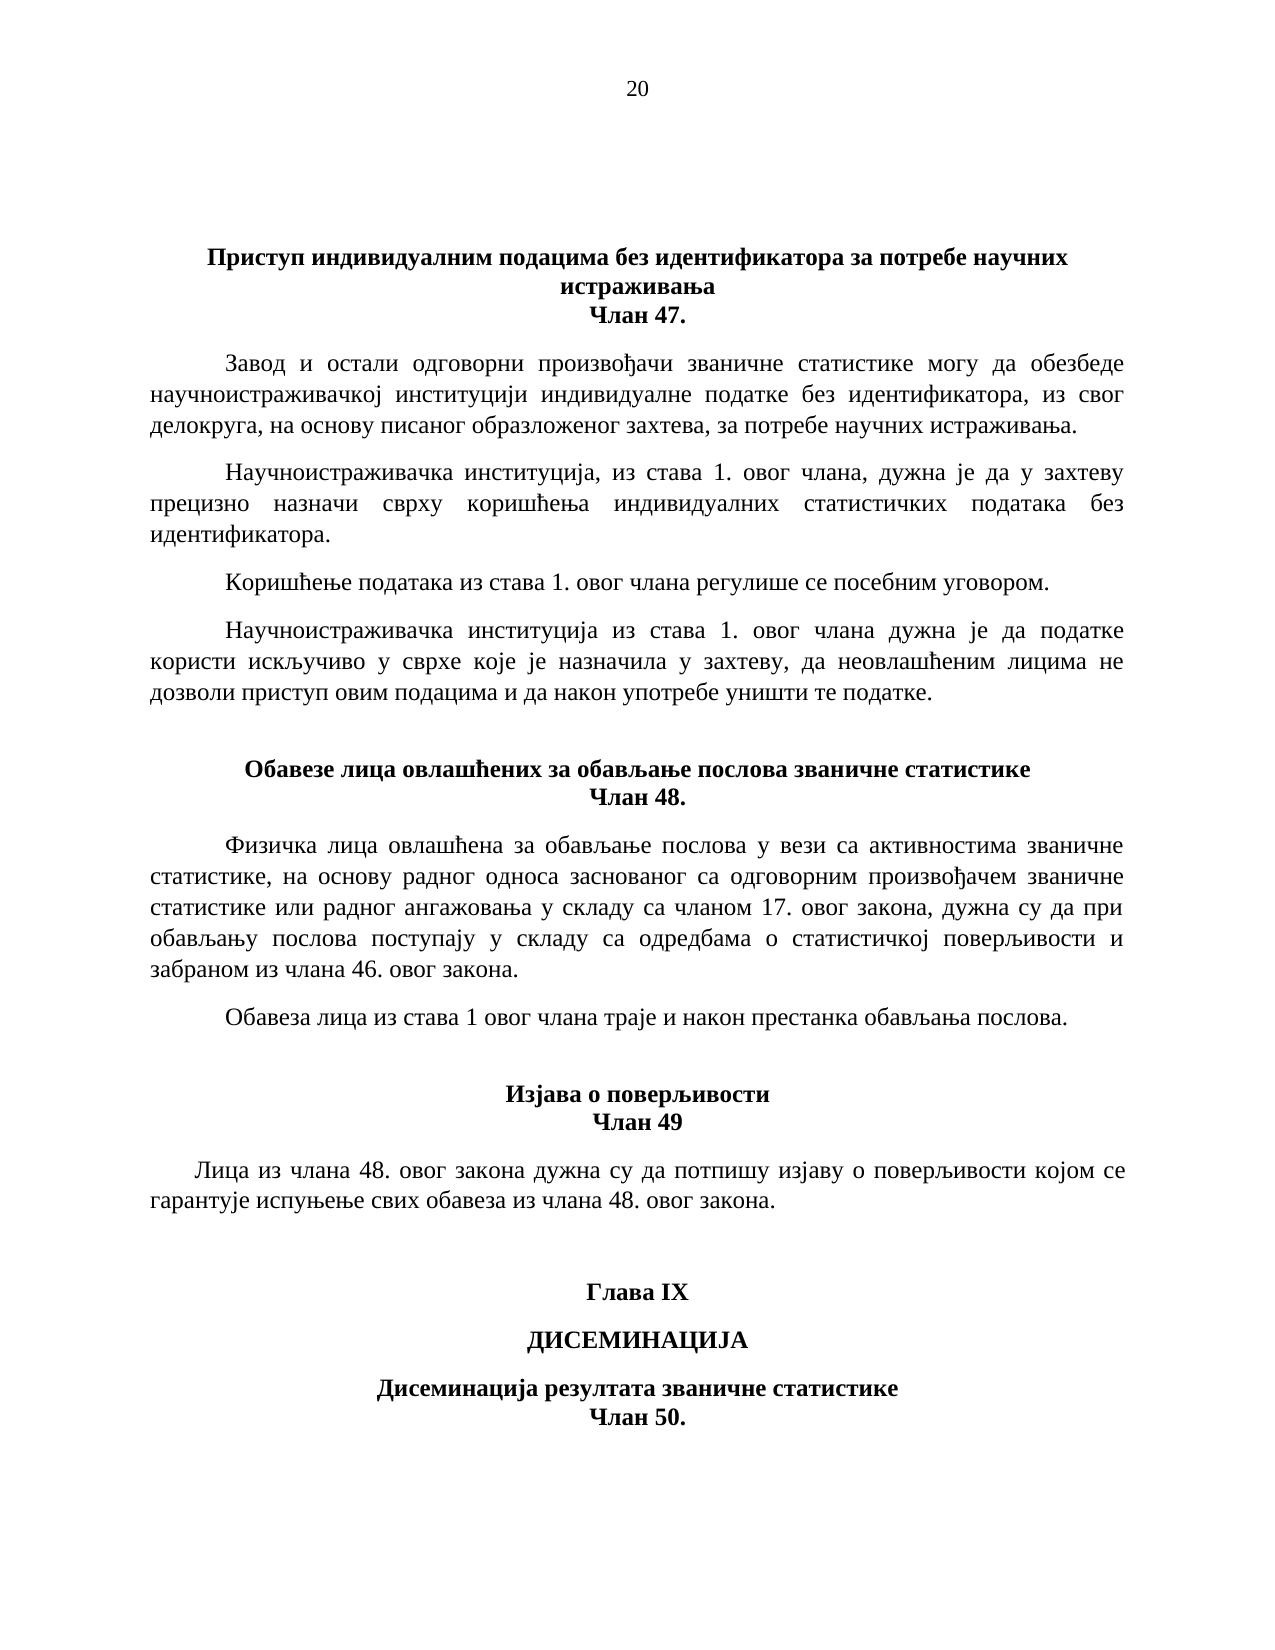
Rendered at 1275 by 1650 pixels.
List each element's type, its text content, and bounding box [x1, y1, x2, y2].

text Приступ индивидуалним подацима без идентификатора за потребе научних истраживања [150, 242, 1125, 300]
text Члан 47. [150, 300, 1125, 329]
text Научноистраживачка институција из става 1. овог члана дужна је да податке користи искључиво у сврхе које је назначила у захтеву, да неовлашћеним лицима не дозволи приступ овим подацима и да након употребе уништи те податке. [150, 615, 1125, 706]
text Изјава о поверљивости [150, 1079, 1125, 1107]
text Коришћење података из става 1. овог члана регулише се посебним уговором. [150, 567, 1125, 596]
text Обавеза лица из става 1 овог члана траје и након престанка обављања послова. [150, 1002, 1125, 1031]
text Завод и остали одговорни произвођачи званичне статистике могу да обезбеде научноистраживачкој институцији индивидуалне податке без идентификатора, из свог делокруга, на основу писаног образложеног захтева, за потребе научних истраживања. [150, 348, 1125, 438]
text Лица из члана 48. овог закона дужна су да потпишу изјаву о поверљивости којом се гарантује испуњење свих обавеза из члана 48. овог закона. [150, 1155, 1127, 1213]
text Дисеминација резултата званичне статистике [150, 1373, 1125, 1401]
text Члан 48. [150, 782, 1125, 811]
text Научноистраживачка институција, из става 1. овог члана, дужна је да у захтеву прецизно назначи сврху коришћења индивидуалних статистичких података без идентификатора. [150, 457, 1125, 548]
text Члан 49 [150, 1107, 1125, 1136]
text Глава IX [150, 1277, 1125, 1306]
text ДИСЕМИНАЦИЈА [150, 1325, 1125, 1354]
text Обавезе лица овлашћених за обављање послова званичне статистике [150, 754, 1125, 782]
text Члан 50. [150, 1402, 1125, 1430]
text Физичка лица овлашћена за обављање послова у вези са активностима званичне статистике, на основу радног односа заснованог са одговорним произвођачем званичне статистике или радног ангажовања у складу са чланом 17. овог закона, дужна су да при обављању послова поступају у складу са одредбама о статистичкој поверљивости и забраном из члана 46. овог закона. [150, 830, 1125, 983]
